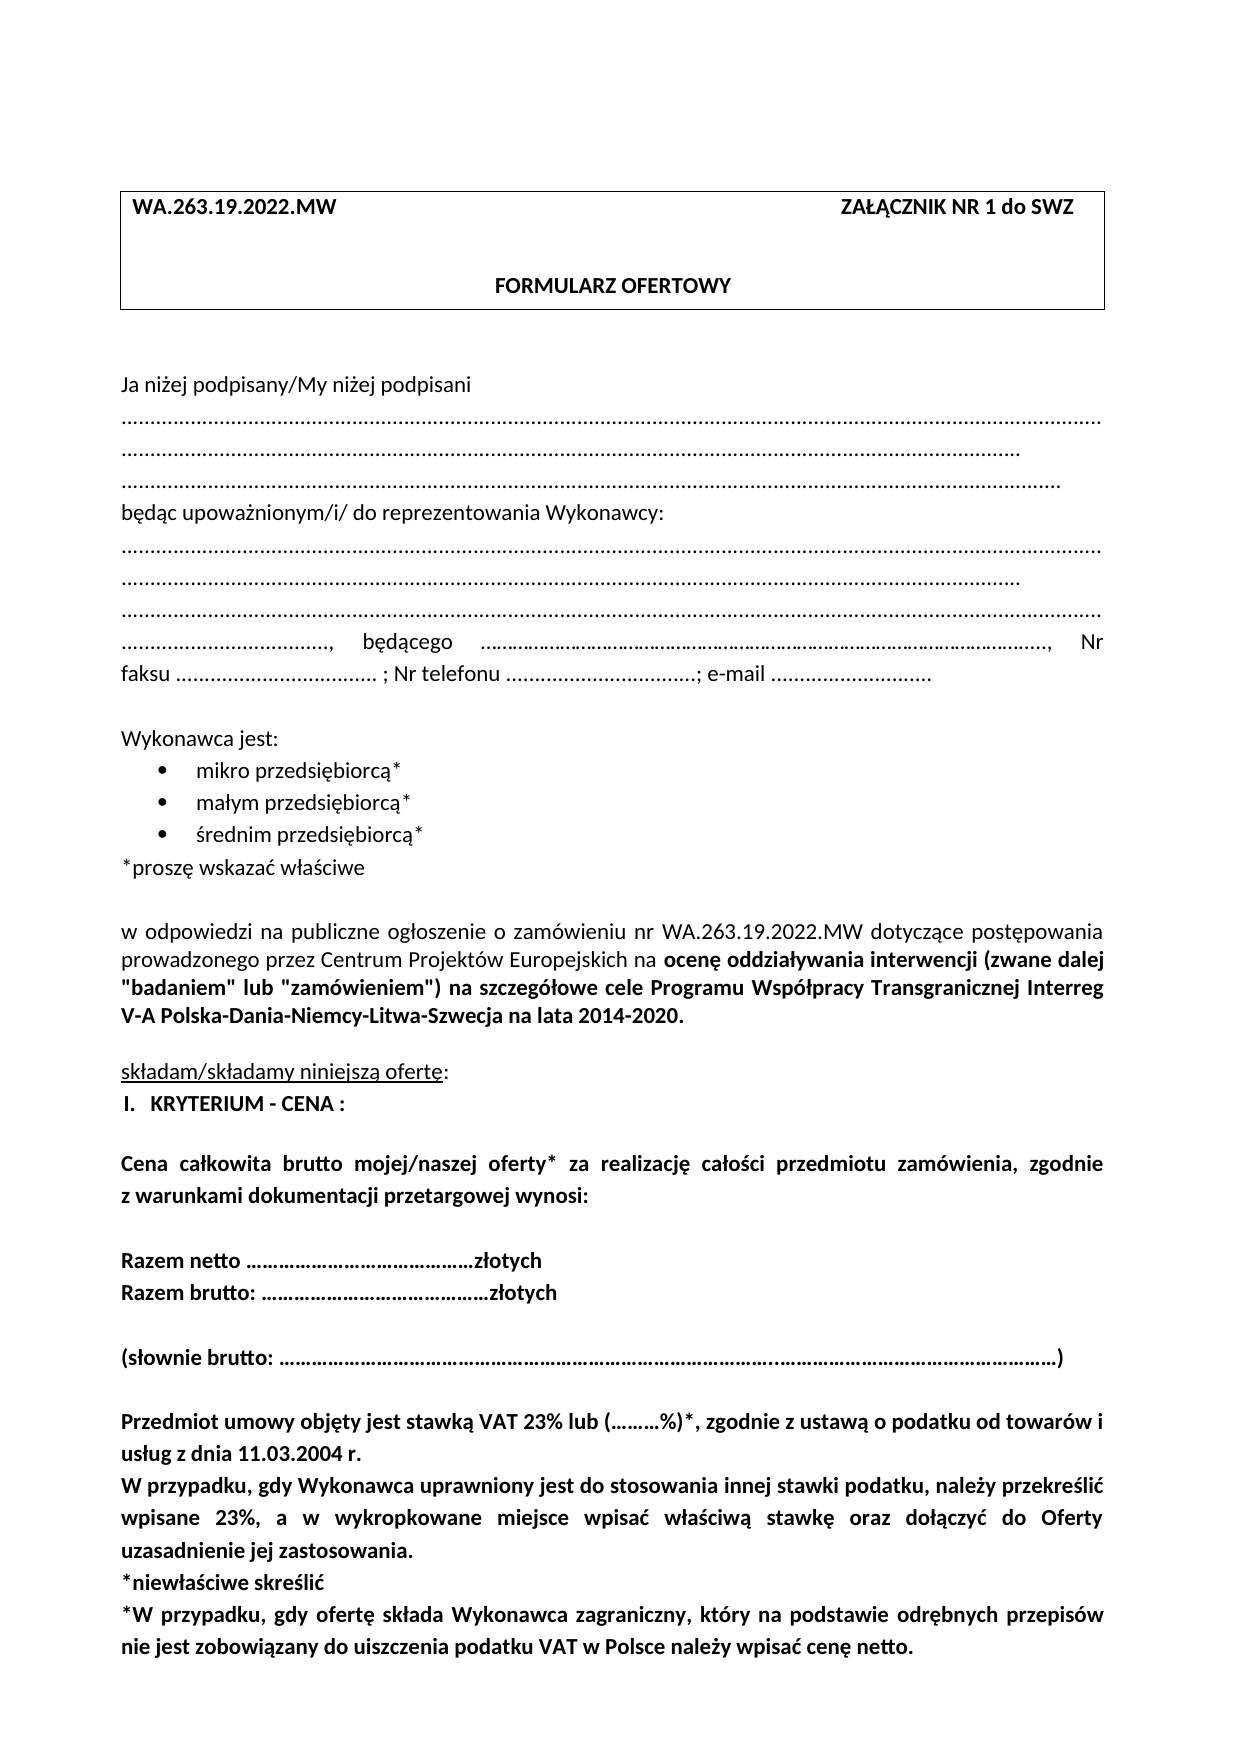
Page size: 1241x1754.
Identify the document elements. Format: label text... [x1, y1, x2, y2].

table_header WA.263.19.2022.MW ZAŁĄCZNIK NR 1 do SWZ [121, 192, 1104, 271]
text składam/składamy niniejszą ofertę: [121, 1057, 1105, 1085]
text Razem brutto: ……………………………………złotych [121, 1278, 1105, 1306]
text ...................................................................................................................................................................................................................................................................................................................................... [121, 402, 1105, 462]
list średnim przedsiębiorcą* [158, 820, 1105, 848]
list małym przedsiębiorcą* [158, 788, 1105, 816]
text Ja niżej podpisany/My niżej podpisani [121, 370, 1105, 398]
text Razem netto ……………………………………złotych [121, 1246, 1105, 1274]
text *niewłaściwe skreślić [121, 1568, 1105, 1596]
text (słownie brutto: ………………………………………………………………………………..……………………………………………) [121, 1343, 1105, 1371]
text Wykonawca jest: [121, 724, 1105, 752]
text Przedmiot umowy objęty jest stawką VAT 23% lub (………%)*, zgodnie z ustawą o podatku od towarów i usług z dnia 11.03.2004 r. [121, 1407, 1105, 1467]
text .............................................................................................................................................................................................................., będącego …………………………………………………………………………………………....., Nr faksu ................................... ; Nr telefonu .................................; e-mail ............................ [121, 595, 1105, 687]
table_cell FORMULARZ OFERTOWY [121, 271, 1104, 308]
text *W przypadku, gdy ofertę składa Wykonawca zagraniczny, który na podstawie odrębnych przepisów nie jest zobowiązany do uiszczenia podatku VAT w Polsce należy wpisać cenę netto. [121, 1600, 1105, 1660]
text w odpowiedzi na publiczne ogłoszenie o zamówieniu nr WA.263.19.2022.MW dotyczące postępowania prowadzonego przez Centrum Projektów Europejskich na ocenę oddziaływania interwencji (zwane dalej "badaniem" lub "zamówieniem") na szczegółowe cele Programu Współpracy Transgranicznej Interreg V-A Polska-Dania-Niemcy-Litwa-Szwecja na lata 2014-2020. [121, 917, 1105, 1029]
text ................................................................................................................................................................... [121, 466, 1105, 494]
text Cena całkowita brutto mojej/naszej oferty* za realizację całości przedmiotu zamówienia, zgodnie z warunkami dokumentacji przetargowej wynosi: [121, 1149, 1105, 1210]
list mikro przedsiębiorcą* [158, 756, 1105, 784]
text W przypadku, gdy Wykonawca uprawniony jest do stosowania innej stawki podatku, należy przekreślić wpisane 23%, a w wykropkowane miejsce wpisać właściwą stawkę oraz dołączyć do Oferty uzasadnienie jej zastosowania. [121, 1471, 1105, 1564]
text będąc upoważnionym/i/ do reprezentowania Wykonawcy: [121, 498, 1105, 527]
text ...................................................................................................................................................................................................................................................................................................................................... [121, 531, 1105, 591]
list KRYTERIUM - CENA : [136, 1089, 1105, 1117]
text *proszę wskazać właściwe [121, 853, 1105, 881]
